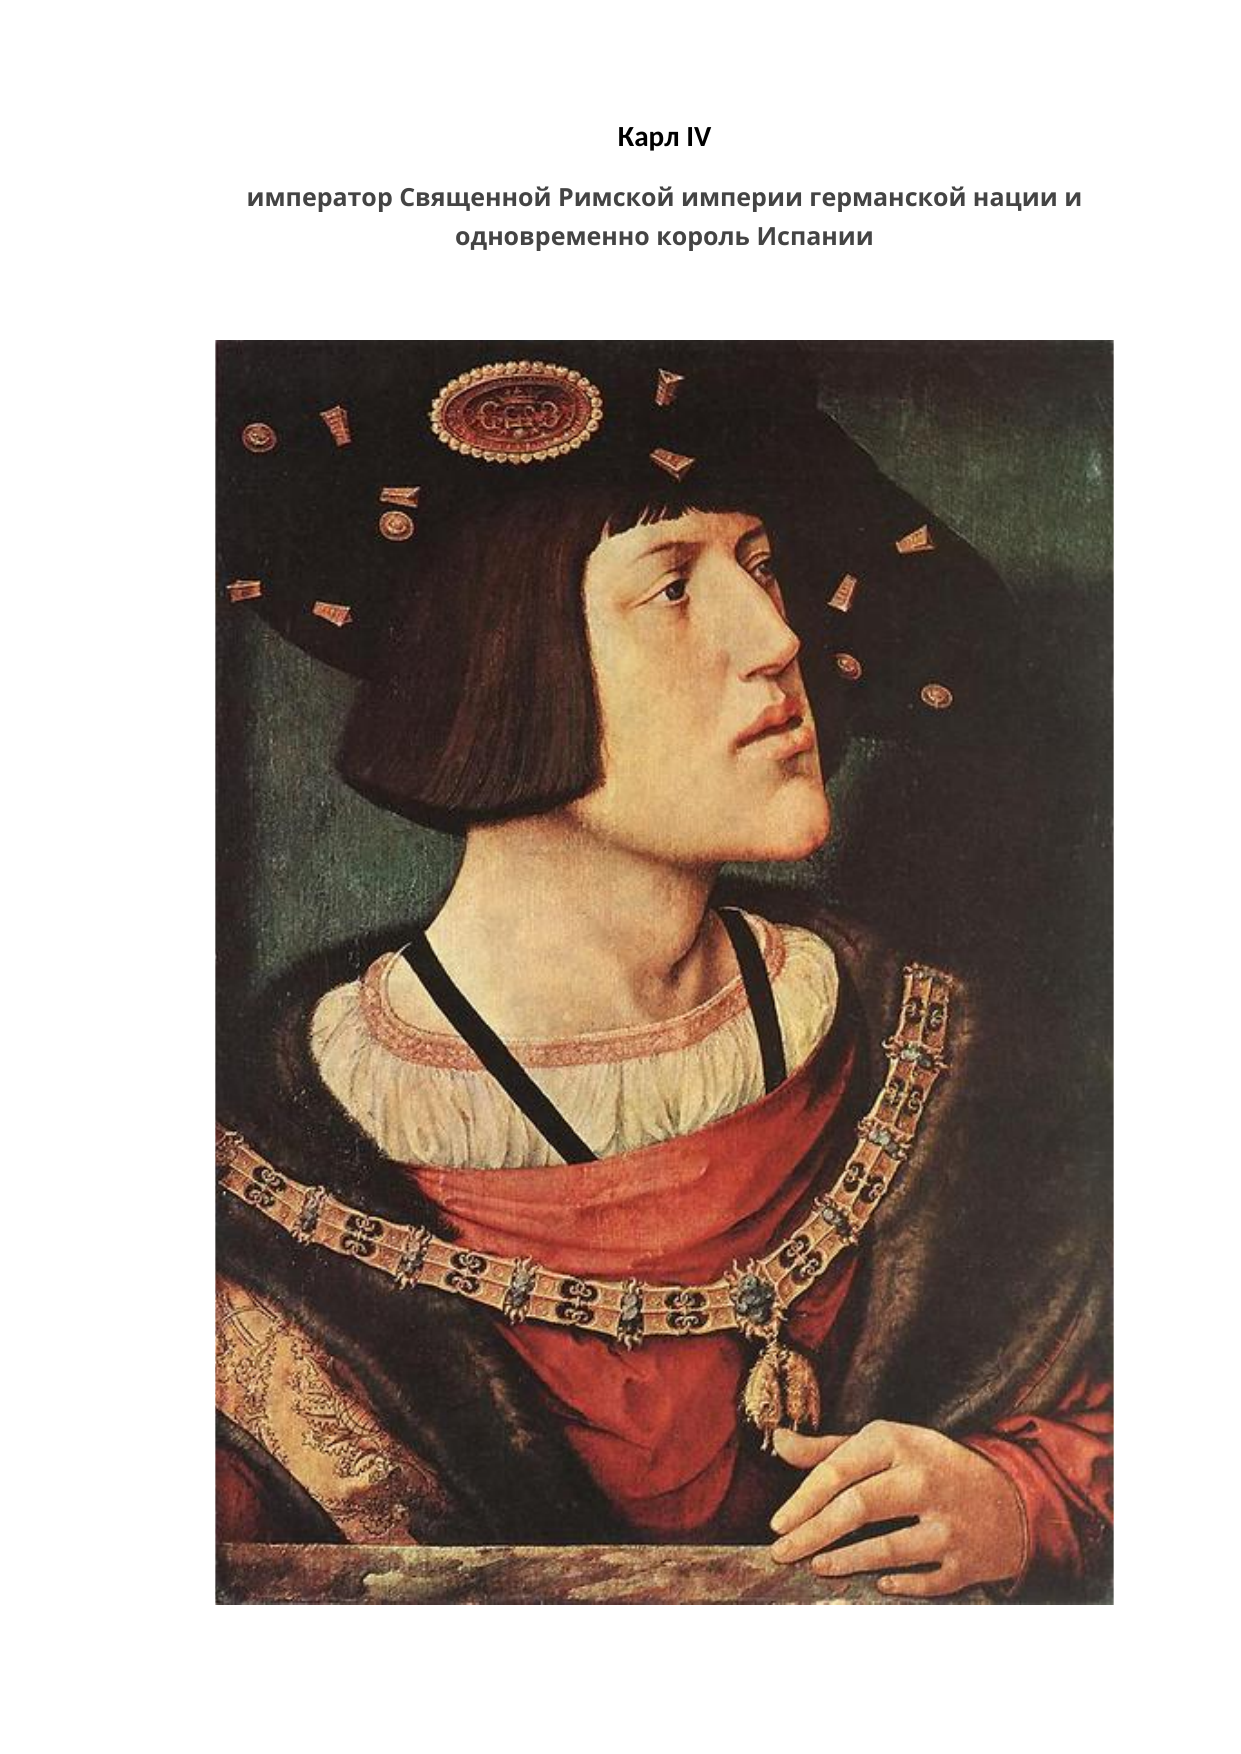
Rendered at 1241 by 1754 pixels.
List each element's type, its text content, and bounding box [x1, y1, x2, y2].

picture [215, 340, 1114, 1605]
text император Священной Римской империи германской нации и одновременно король Испании [177, 180, 1152, 253]
text Карл IV [177, 118, 1152, 154]
